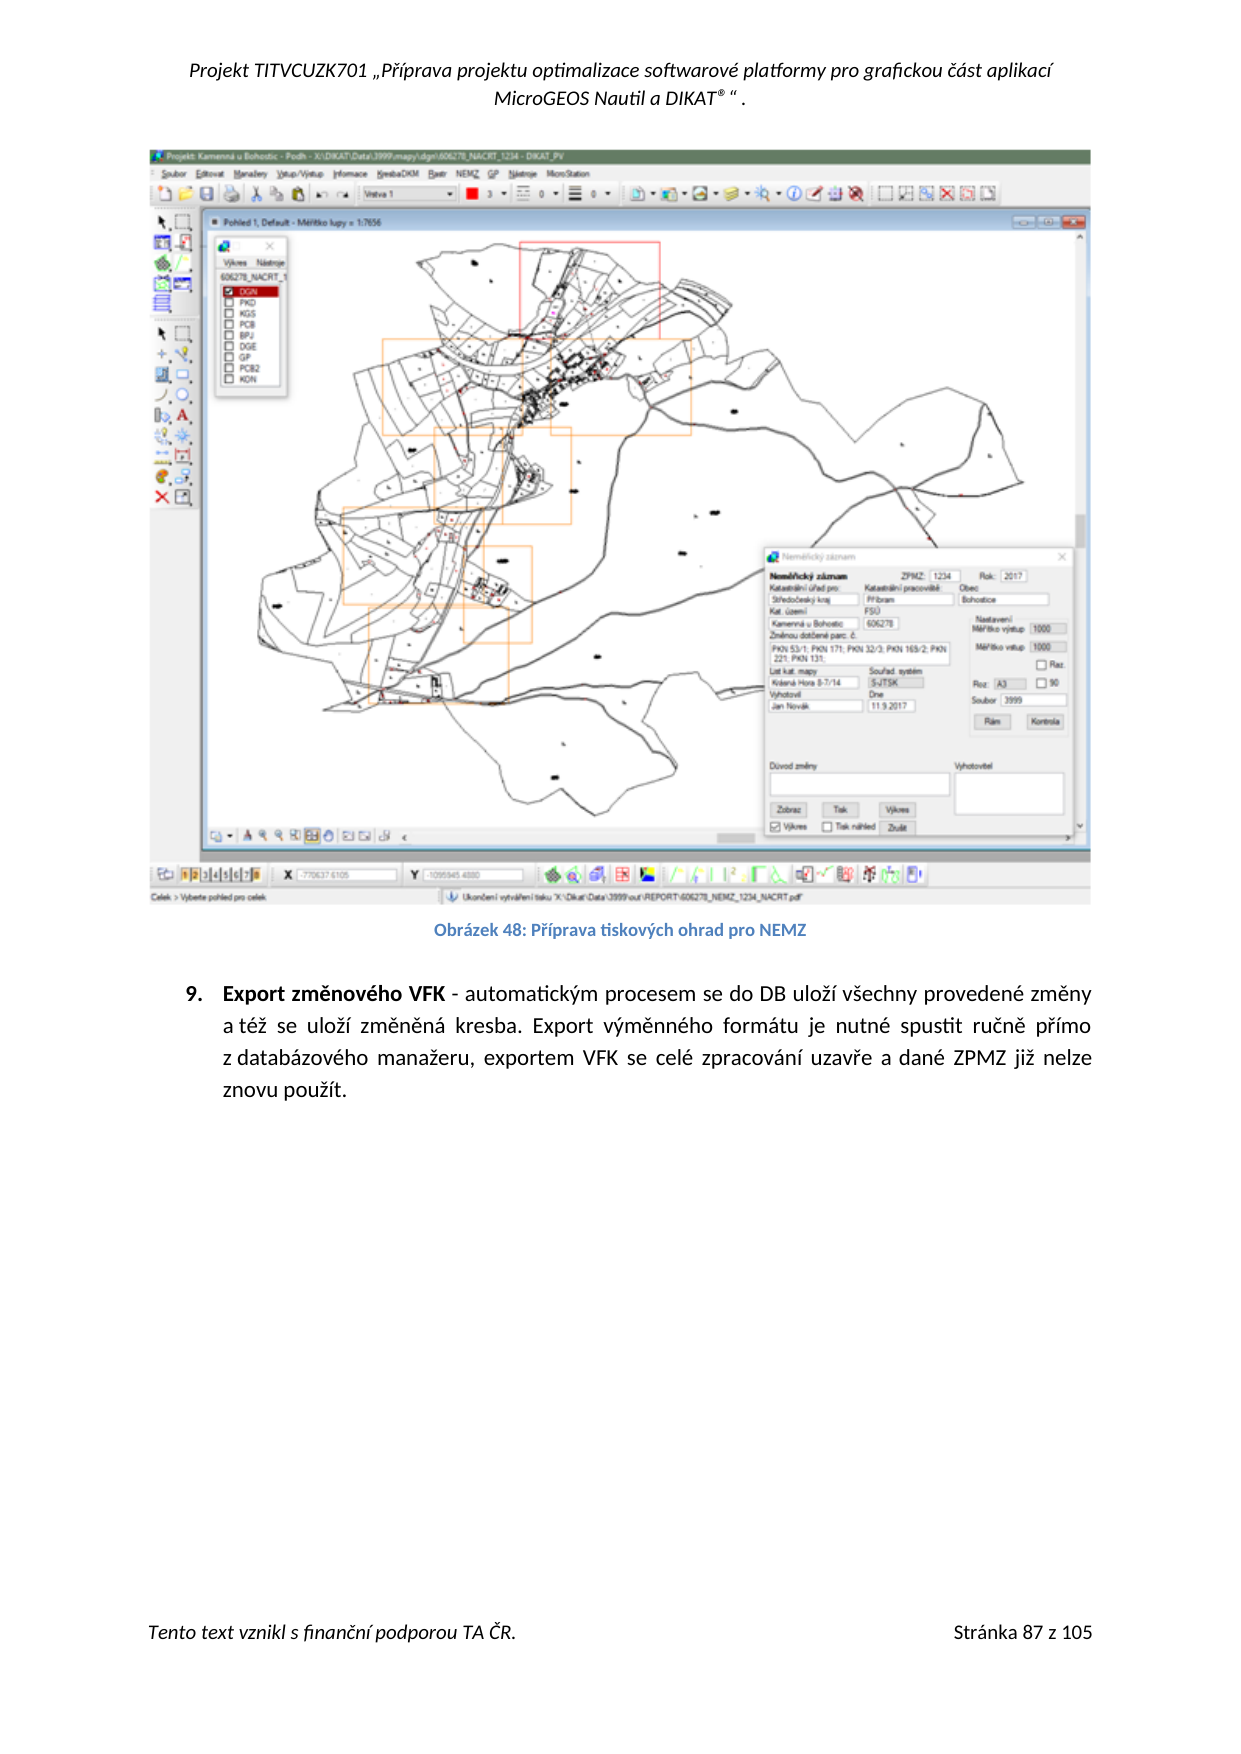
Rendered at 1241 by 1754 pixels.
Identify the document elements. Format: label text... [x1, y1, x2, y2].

picture [147, 147, 1093, 908]
list Export změnového VFK - automatickým procesem se do DB uloží všechny provedené změny a též se uloží změněná kresba. Export výměnného formátu je nutné spustit ručně přímo z databázového manažeru, exportem VFK se celé zpracování uzavře a dané ZPMZ již nelze znovu použít. [185, 979, 1093, 1103]
text Obrázek 48: Příprava tiskových ohrad pro NEMZ [148, 918, 1093, 941]
